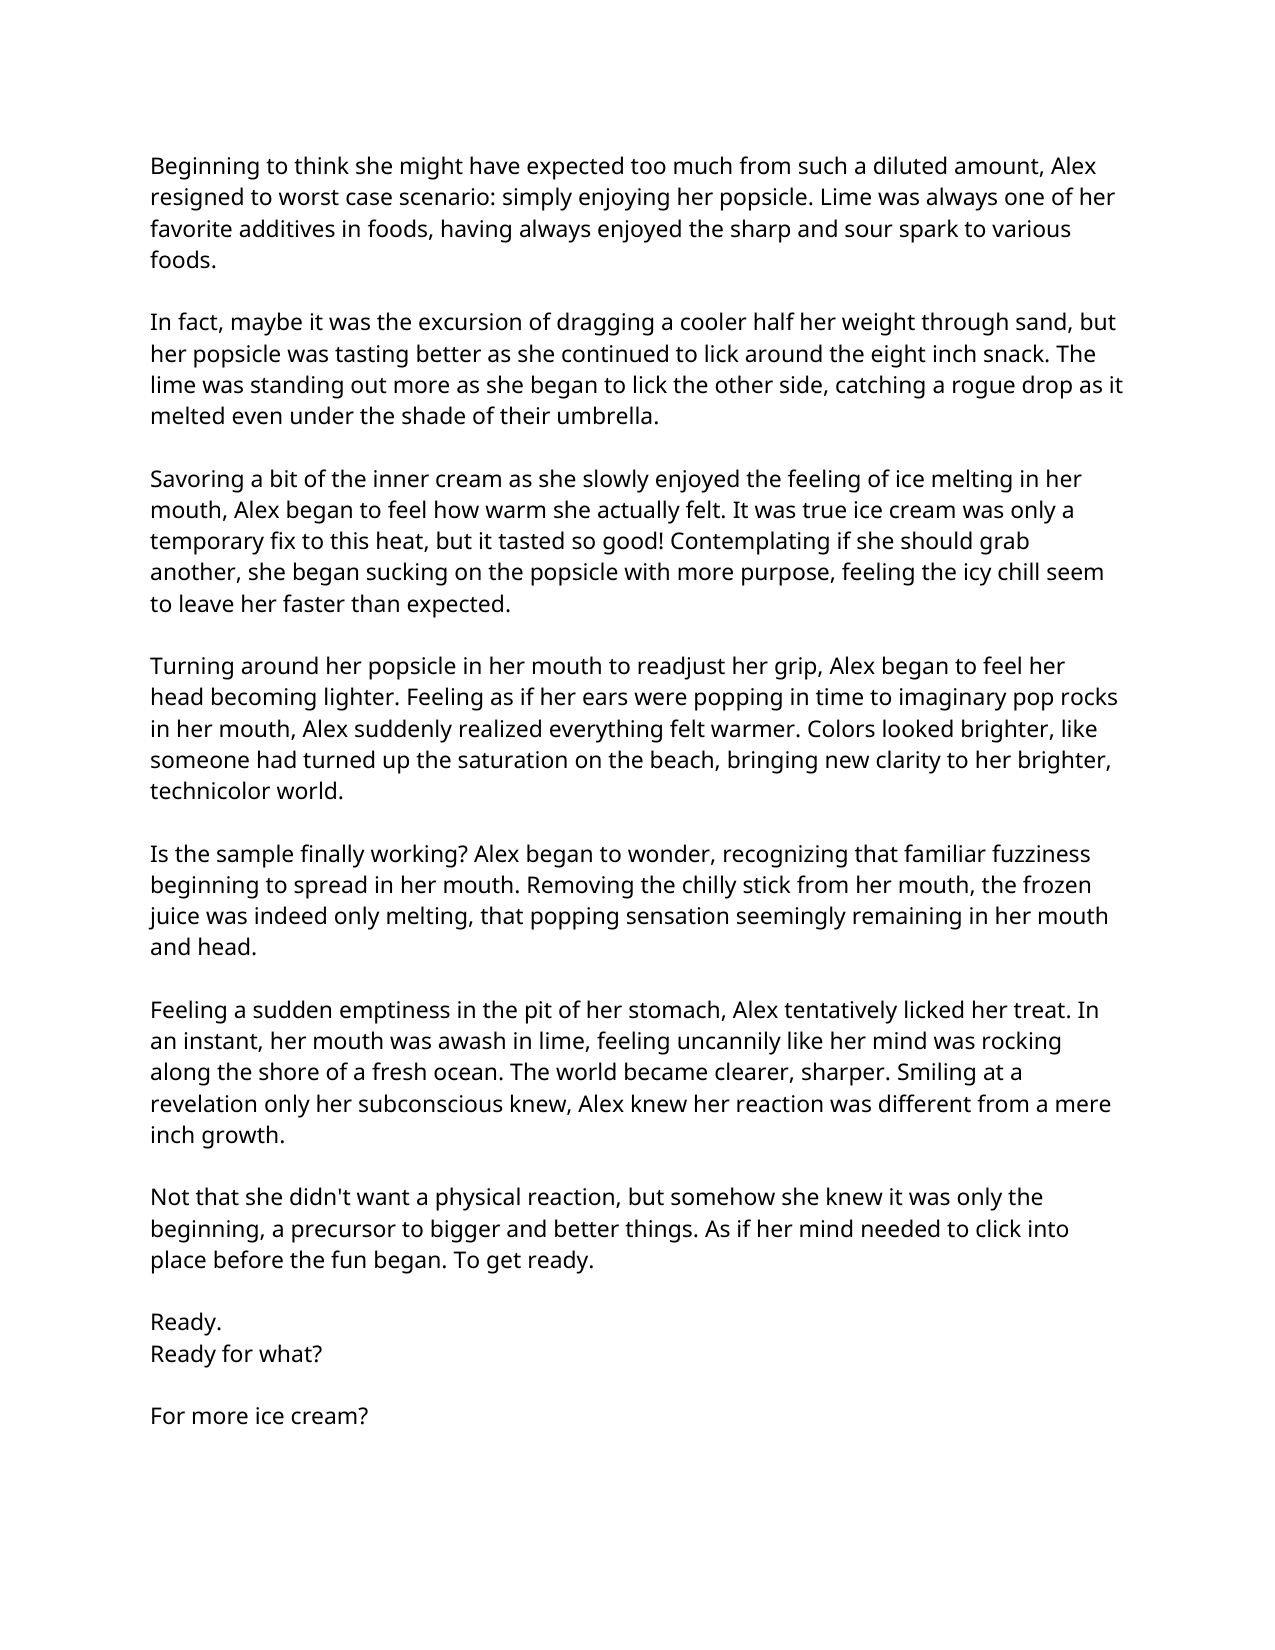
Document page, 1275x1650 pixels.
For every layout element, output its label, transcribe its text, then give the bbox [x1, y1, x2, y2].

text In fact, maybe it was the excursion of dragging a cooler half her weight through sand, but her popsicle was tasting better as she continued to lick around the eight inch snack. The lime was standing out more as she began to lick the other side, catching a rogue drop as it melted even under the shade of their umbrella. [150, 306, 1125, 431]
text For more ice cream? [150, 1400, 1125, 1431]
text Ready. [150, 1306, 1125, 1337]
text Turning around her popsicle in her mouth to readjust her grip, Alex began to feel her head becoming lighter. Feeling as if her ears were popping in time to imaginary pop rocks in her mouth, Alex suddenly realized everything felt warmer. Colors looked brighter, like someone had turned up the saturation on the beach, bringing new clarity to her brighter, technicolor world. [150, 650, 1125, 806]
text Beginning to think she might have expected too much from such a diluted amount, Alex resigned to worst case scenario: simply enjoying her popsicle. Lime was always one of her favorite additives in foods, having always enjoyed the sharp and sour spark to various foods. [150, 150, 1125, 275]
text Savoring a bit of the inner cream as she slowly enjoyed the feeling of ice melting in her mouth, Alex began to feel how warm she actually felt. It was true ice cream was only a temporary fix to this heat, but it tasted so good! Contemplating if she should grab another, she began sucking on the popsicle with more purpose, feeling the icy chill seem to leave her faster than expected. [150, 462, 1125, 619]
text Not that she didn't want a physical reaction, but somehow she knew it was only the beginning, a precursor to bigger and better things. As if her mind needed to click into place before the fun began. To get ready. [150, 1181, 1125, 1275]
text Feeling a sudden emptiness in the pit of her stomach, Alex tentatively licked her treat. In an instant, her mouth was awash in lime, feeling uncannily like her mind was rocking along the shore of a fresh ocean. The world became clearer, sharper. Smiling at a revelation only her subconscious knew, Alex knew her reaction was different from a mere inch growth. [150, 994, 1125, 1150]
text Ready for what? [150, 1337, 1125, 1369]
text Is the sample finally working? Alex began to wonder, recognizing that familiar fuzziness beginning to spread in her mouth. Removing the chilly stick from her mouth, the frozen juice was indeed only melting, that popping sensation seemingly remaining in her mouth and head. [150, 837, 1125, 962]
